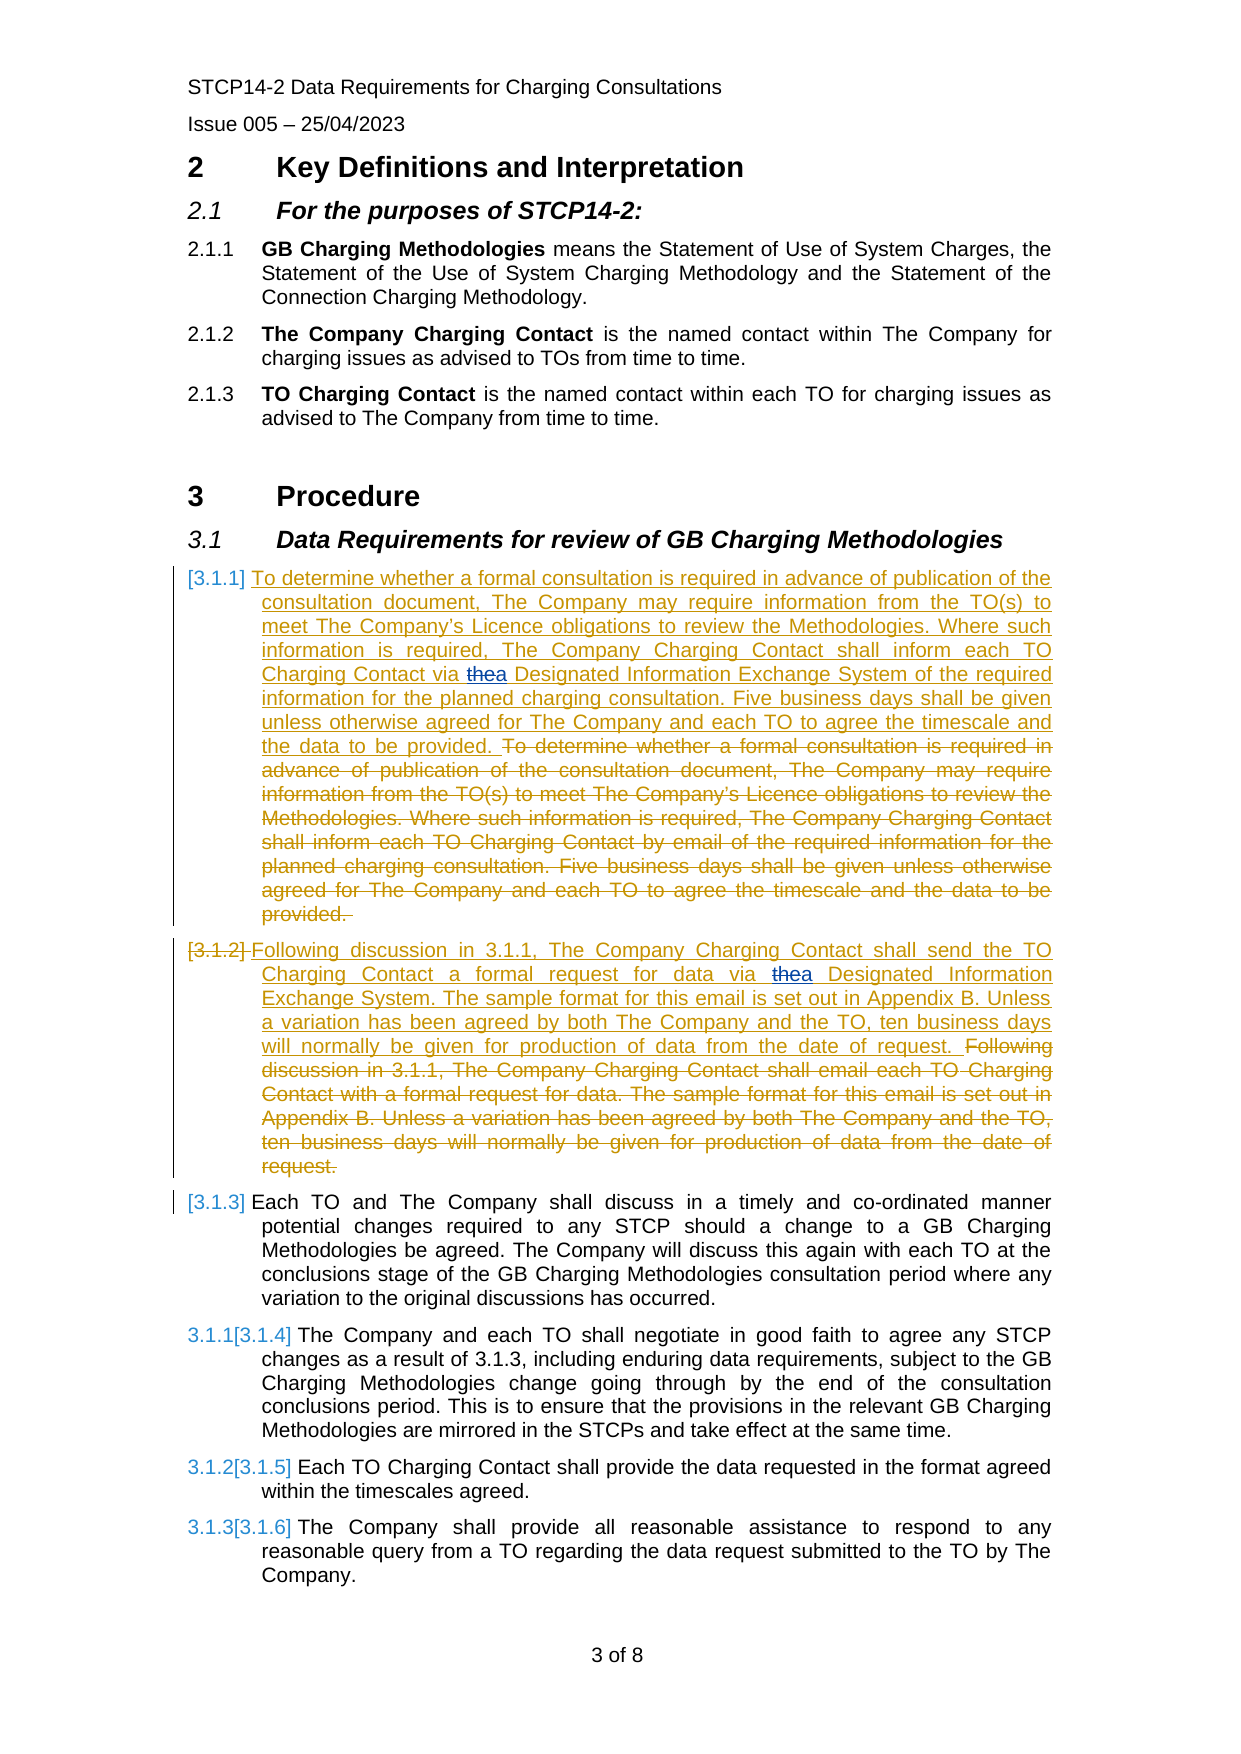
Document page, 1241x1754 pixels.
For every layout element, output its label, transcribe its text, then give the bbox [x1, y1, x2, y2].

subtitle The Company shall provide all reasonable assistance to respond to any reasonable query from a TO regarding the data request submitted to the TO by The Company. [187, 1515, 1053, 1587]
subtitle Each TO and The Company shall discuss in a timely and co-ordinated manner potential changes required to any STCP should a change to a GB Charging Methodologies be agreed. The Company will discuss this again with each TO at the conclusions stage of the GB Charging Methodologies consultation period where any variation to the original discussions has occurred. [187, 1190, 1053, 1310]
subtitle The Company Charging Contact is the named contact within The Company for charging issues as advised to TOs from time to time. [187, 322, 1053, 369]
subtitle The Company and each TO shall negotiate in good faith to agree any STCP changes as a result of 3.1.3, including enduring data requirements, subject to the GB Charging Methodologies change going through by the end of the consultation conclusions period. This is to ensure that the provisions in the relevant GB Charging Methodologies are mirrored in the STCPs and take effect at the same time. [187, 1322, 1053, 1442]
subtitle GB Charging Methodologies means the Statement of Use of System Charges, the Statement of the Use of System Charging Methodology and the Statement of the Connection Charging Methodology. [187, 237, 1053, 309]
subtitle For the purposes of STCP14-2: [187, 196, 1053, 225]
subtitle Procedure [187, 479, 1053, 512]
subtitle TO Charging Contact is the named contact within each TO for charging issues as advised to The Company from time to time. [187, 382, 1053, 430]
subtitle Data Requirements for review of GB Charging Methodologies [187, 525, 1053, 554]
subtitle Key Definitions and Interpretation [187, 150, 1053, 183]
subtitle Each TO Charging Contact shall provide the data requested in the format agreed within the timescales agreed. [187, 1455, 1053, 1503]
